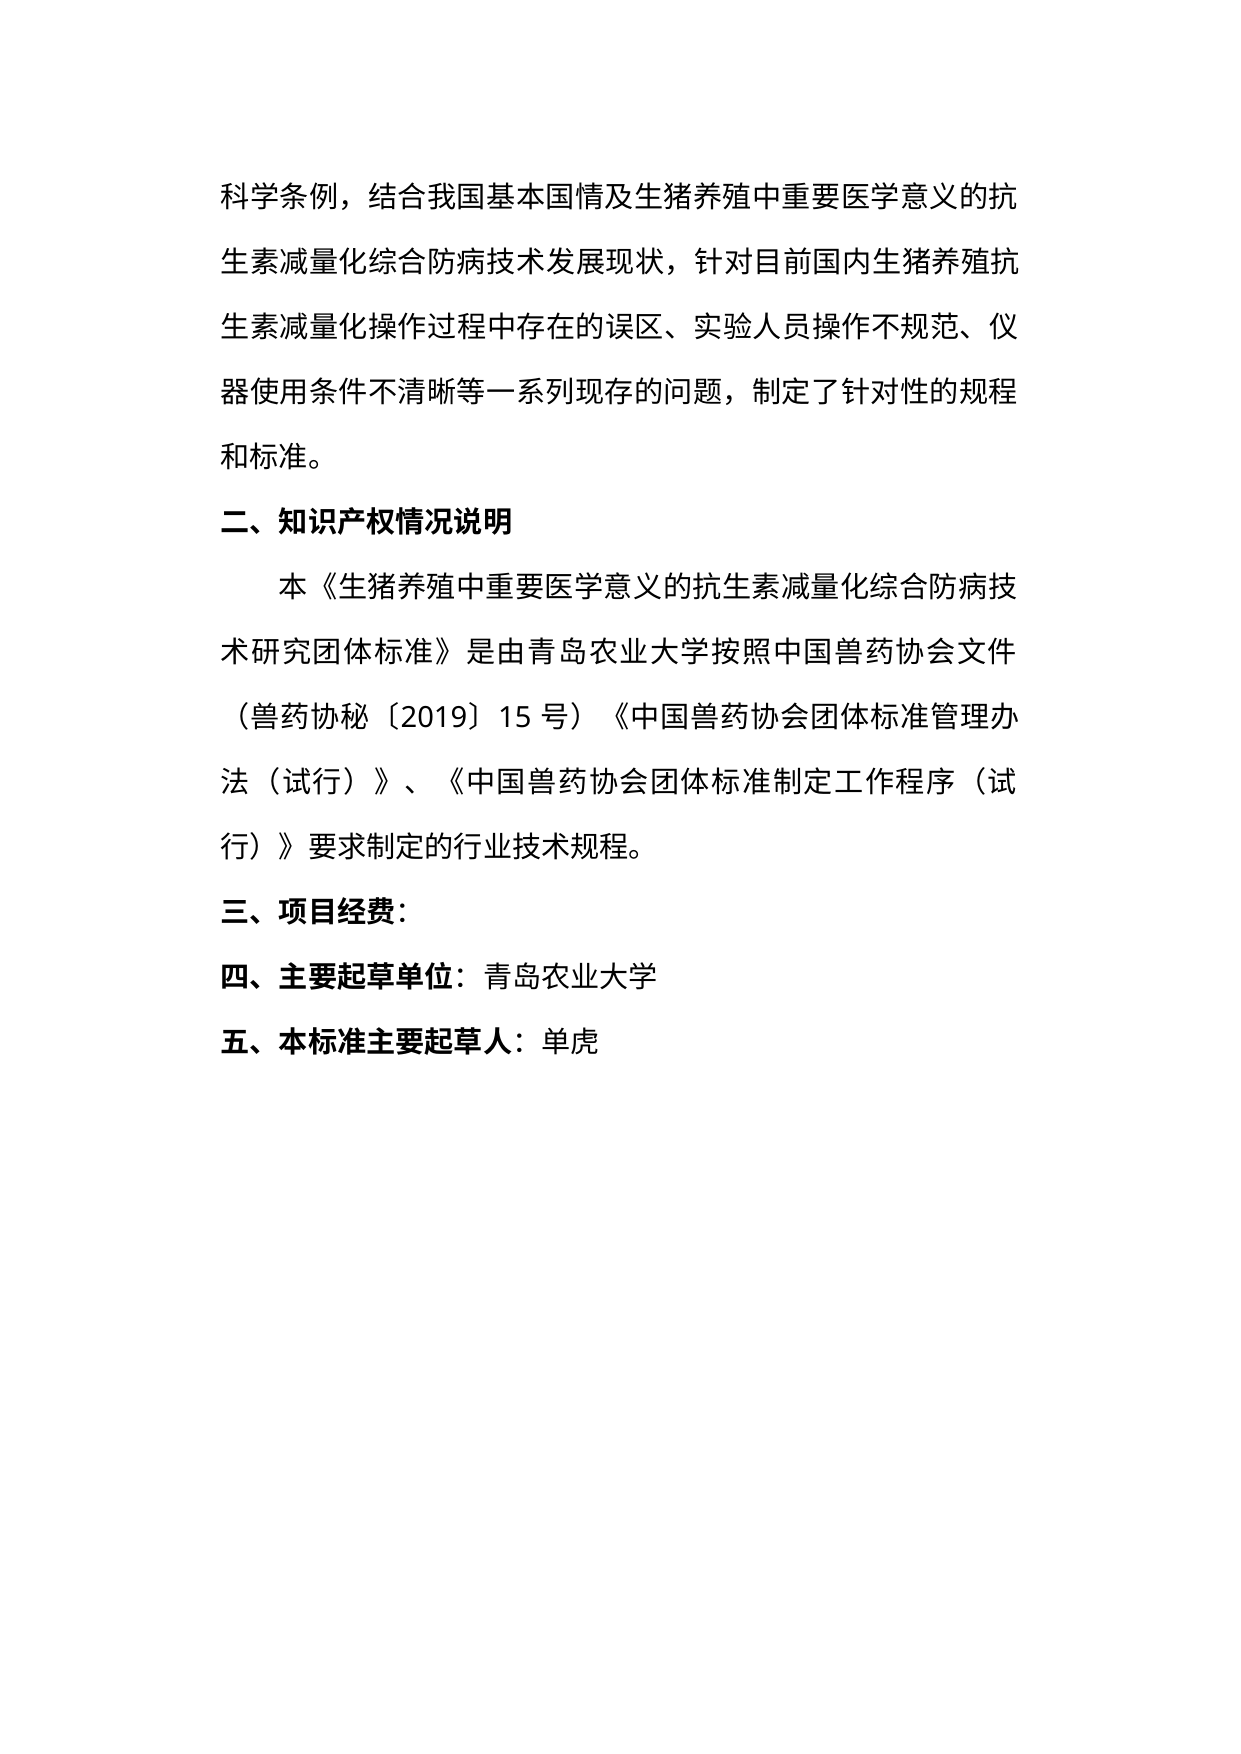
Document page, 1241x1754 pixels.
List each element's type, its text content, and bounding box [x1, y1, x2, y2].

list 五、本标准主要起草人：单虎 [220, 1007, 1020, 1072]
list 三、项目经费： [220, 877, 1020, 942]
list 本《生猪养殖中重要医学意义的抗生素减量化综合防病技术研究团体标准》是由青岛农业大学按照中国兽药协会文件（兽药协秘〔2019〕15 号）《中国兽药协会团体标准管理办法（试行）》、《中国兽药协会团体标准制定工作程序（试行）》要求制定的行业技术规程。 [220, 552, 1020, 877]
list 四、主要起草单位：青岛农业大学 [220, 942, 1020, 1007]
list 二、知识产权情况说明 [220, 487, 1020, 552]
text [220, 162, 1020, 487]
